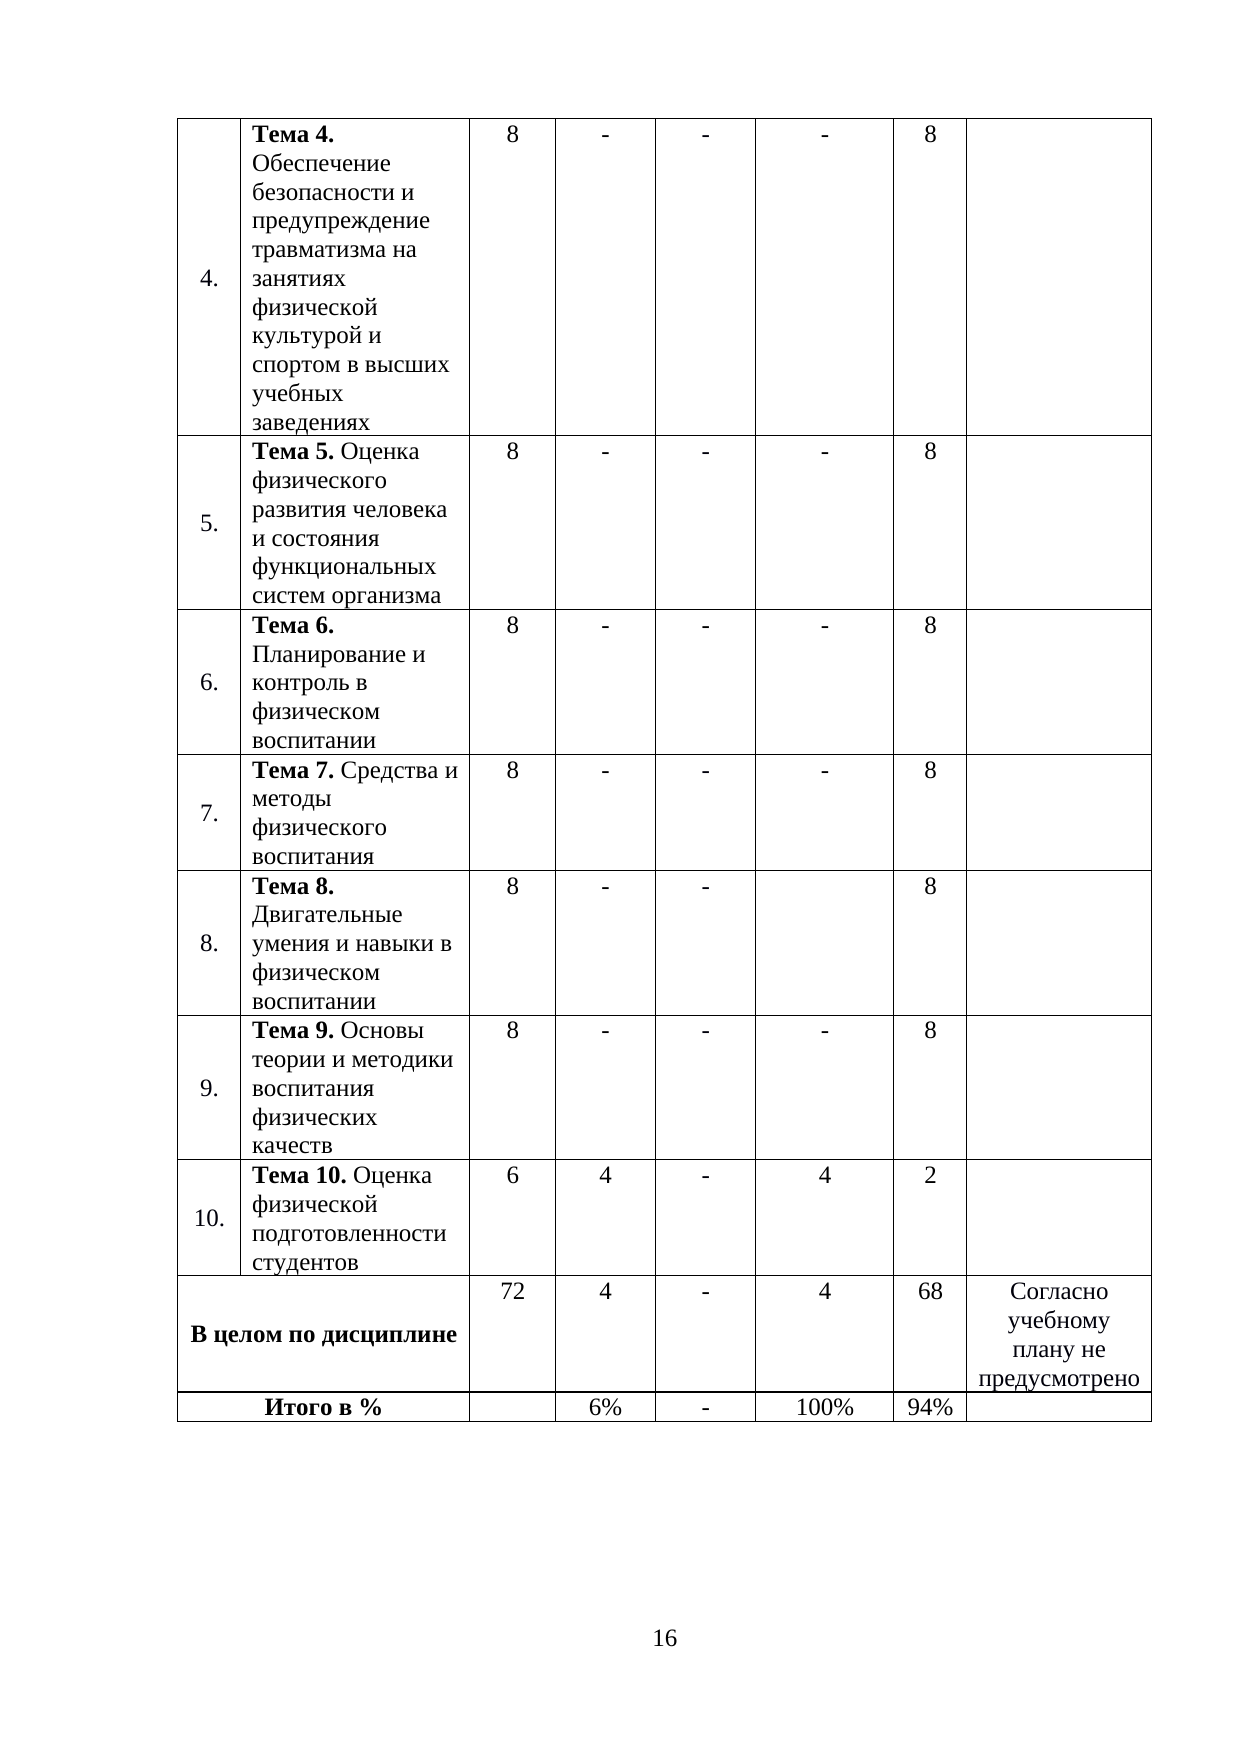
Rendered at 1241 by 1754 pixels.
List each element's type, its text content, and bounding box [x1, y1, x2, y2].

table_cell - [656, 871, 755, 1014]
table_cell 4 [756, 1276, 893, 1391]
table_cell 8 [470, 755, 555, 870]
table_cell [967, 1393, 1151, 1421]
table_cell - [756, 610, 893, 754]
table_cell 7. [178, 755, 240, 870]
table_cell [967, 1160, 1151, 1275]
table_cell [967, 1016, 1151, 1159]
table_cell 8 [470, 610, 555, 754]
table_header - [756, 119, 893, 435]
table_cell Итого в % [178, 1393, 469, 1421]
table_cell - [656, 610, 755, 754]
table_header [967, 119, 1151, 435]
table_cell 8 [470, 871, 555, 1014]
table_cell 9. [178, 1016, 240, 1159]
table_cell - [556, 871, 655, 1014]
table_cell Согласно учебному плану не предусмотрено [967, 1276, 1151, 1391]
table_cell В целом по дисциплине [178, 1276, 469, 1391]
table_cell 68 [894, 1276, 966, 1391]
table_cell Тема 5. Оценка физического развития человека и состояния функциональных систем организма [241, 436, 469, 609]
table_cell - [556, 1016, 655, 1159]
table_cell 5. [178, 436, 240, 609]
table_cell [967, 610, 1151, 754]
table_cell - [656, 436, 755, 609]
table_cell 4 [556, 1160, 655, 1275]
table_cell 8 [894, 436, 966, 609]
table_cell - [656, 755, 755, 870]
table_cell 8 [470, 1016, 555, 1159]
table_cell Тема 6. Планирование и контроль в физическом воспитании [241, 610, 469, 754]
table_cell 8 [894, 610, 966, 754]
table_cell [756, 871, 893, 1014]
table_header 4. [178, 119, 240, 435]
table_cell 4 [556, 1276, 655, 1391]
table_cell 2 [894, 1160, 966, 1275]
table_cell 8 [470, 436, 555, 609]
table_cell 6. [178, 610, 240, 754]
table_cell [470, 1393, 555, 1421]
table_header - [656, 119, 755, 435]
table_cell 100% [756, 1393, 893, 1421]
table_cell - [556, 610, 655, 754]
table_cell - [556, 755, 655, 870]
table_cell Тема 9. Основы теории и методики воспитания физических качеств [241, 1016, 469, 1159]
table_header - [556, 119, 655, 435]
table_cell - [756, 1016, 893, 1159]
table_cell [967, 755, 1151, 870]
table_cell Тема 7. Средства и методы физического воспитания [241, 755, 469, 870]
table_header Тема 4. Обеспечение безопасности и предупреждение травматизма на занятиях физической культурой и спортом в высших учебных заведениях [241, 119, 469, 435]
table_cell 4 [756, 1160, 893, 1275]
table_cell 6% [556, 1393, 655, 1421]
table_cell 8 [894, 871, 966, 1014]
table_cell - [756, 436, 893, 609]
table_cell - [756, 755, 893, 870]
table_cell Тема 8. Двигательные умения и навыки в физическом воспитании [241, 871, 469, 1014]
table_cell - [656, 1160, 755, 1275]
table_cell [967, 871, 1151, 1014]
table_cell - [656, 1016, 755, 1159]
table_cell - [656, 1276, 755, 1391]
table_cell [967, 436, 1151, 609]
table_cell 8 [894, 1016, 966, 1159]
table_cell 8. [178, 871, 240, 1014]
table_cell 94% [894, 1393, 966, 1421]
table_cell 10. [178, 1160, 240, 1275]
table_cell Тема 10. Оценка физической подготовленности студентов [241, 1160, 469, 1275]
table_header 8 [470, 119, 555, 435]
table_cell 72 [470, 1276, 555, 1391]
table_header 8 [894, 119, 966, 435]
table_cell 6 [470, 1160, 555, 1275]
table_cell - [556, 436, 655, 609]
table_cell - [656, 1393, 755, 1421]
table_cell 8 [894, 755, 966, 870]
